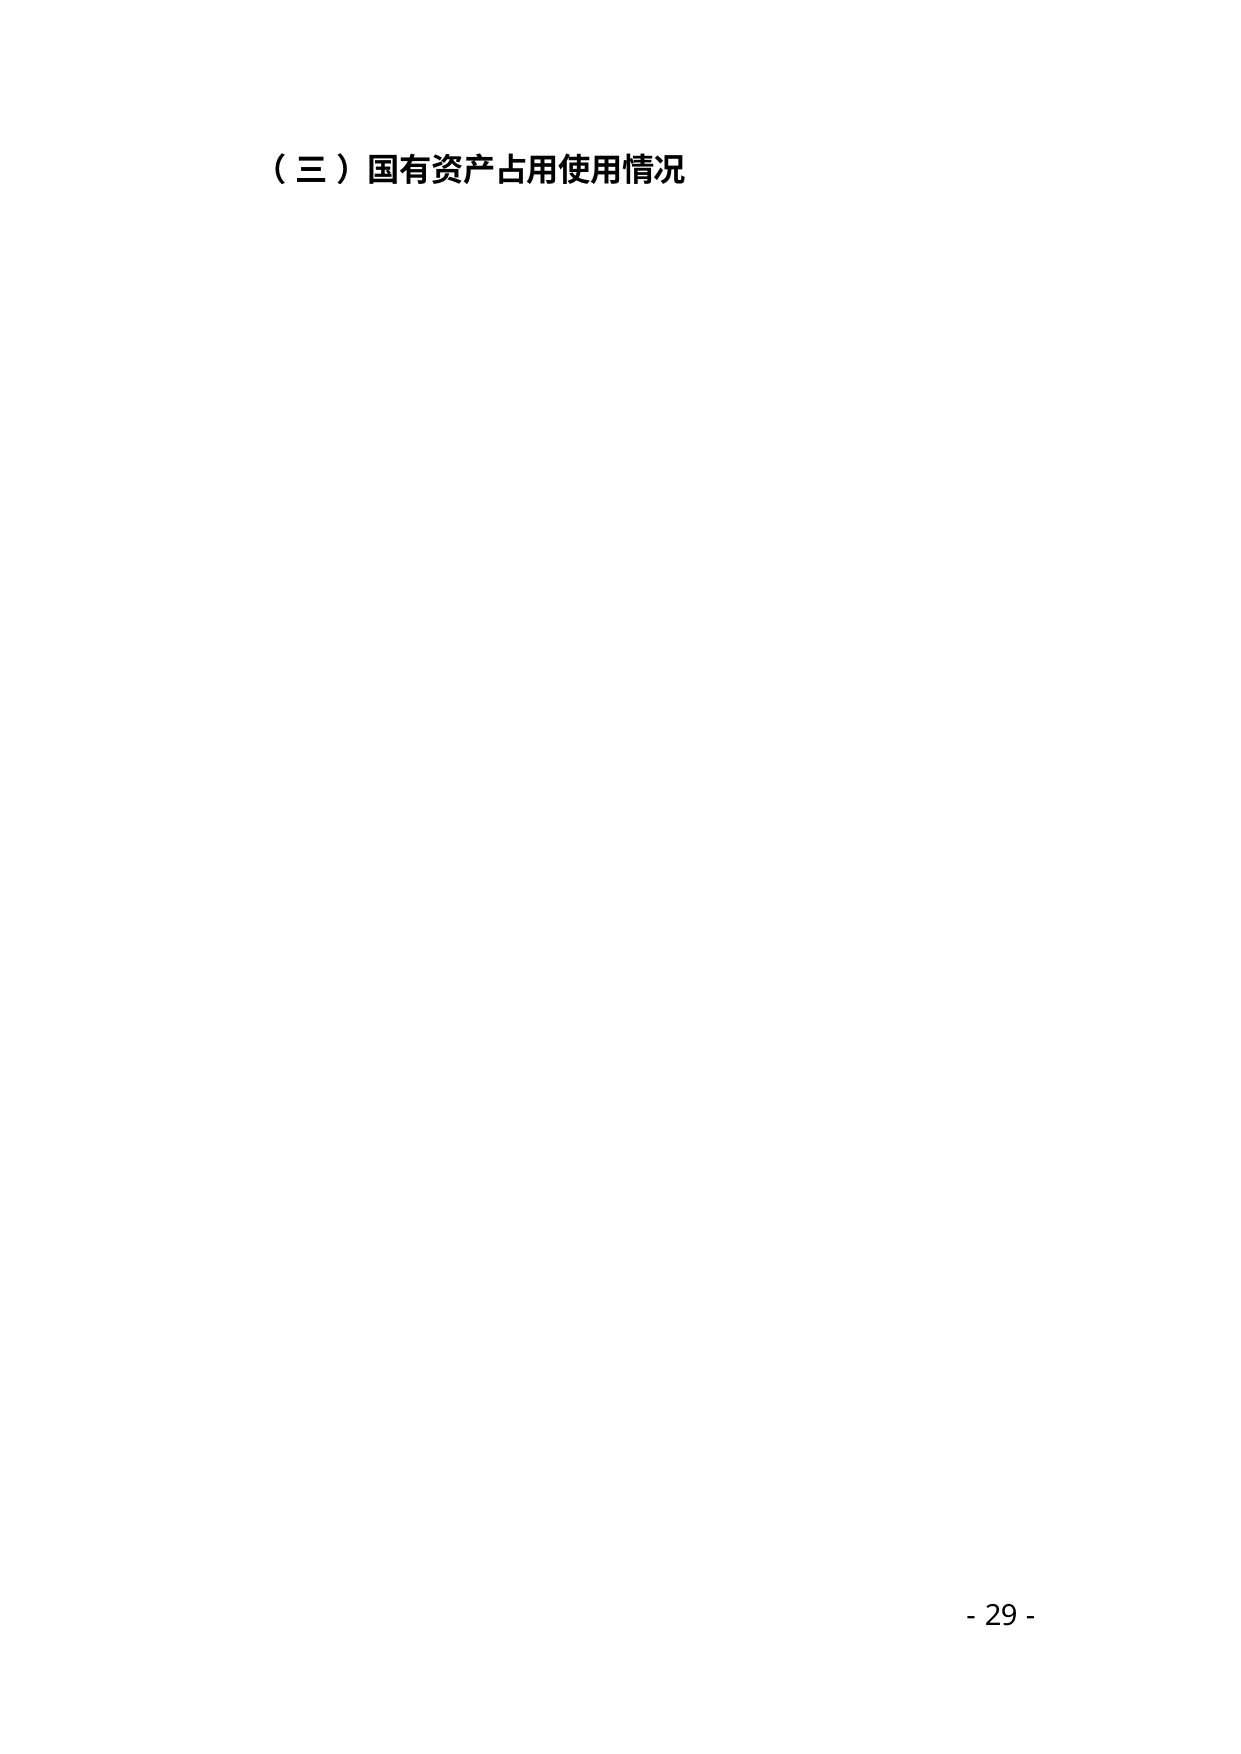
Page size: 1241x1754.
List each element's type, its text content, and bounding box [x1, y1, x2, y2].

text （ 三 ）国有资产占用使用情况 [254, 149, 1061, 189]
